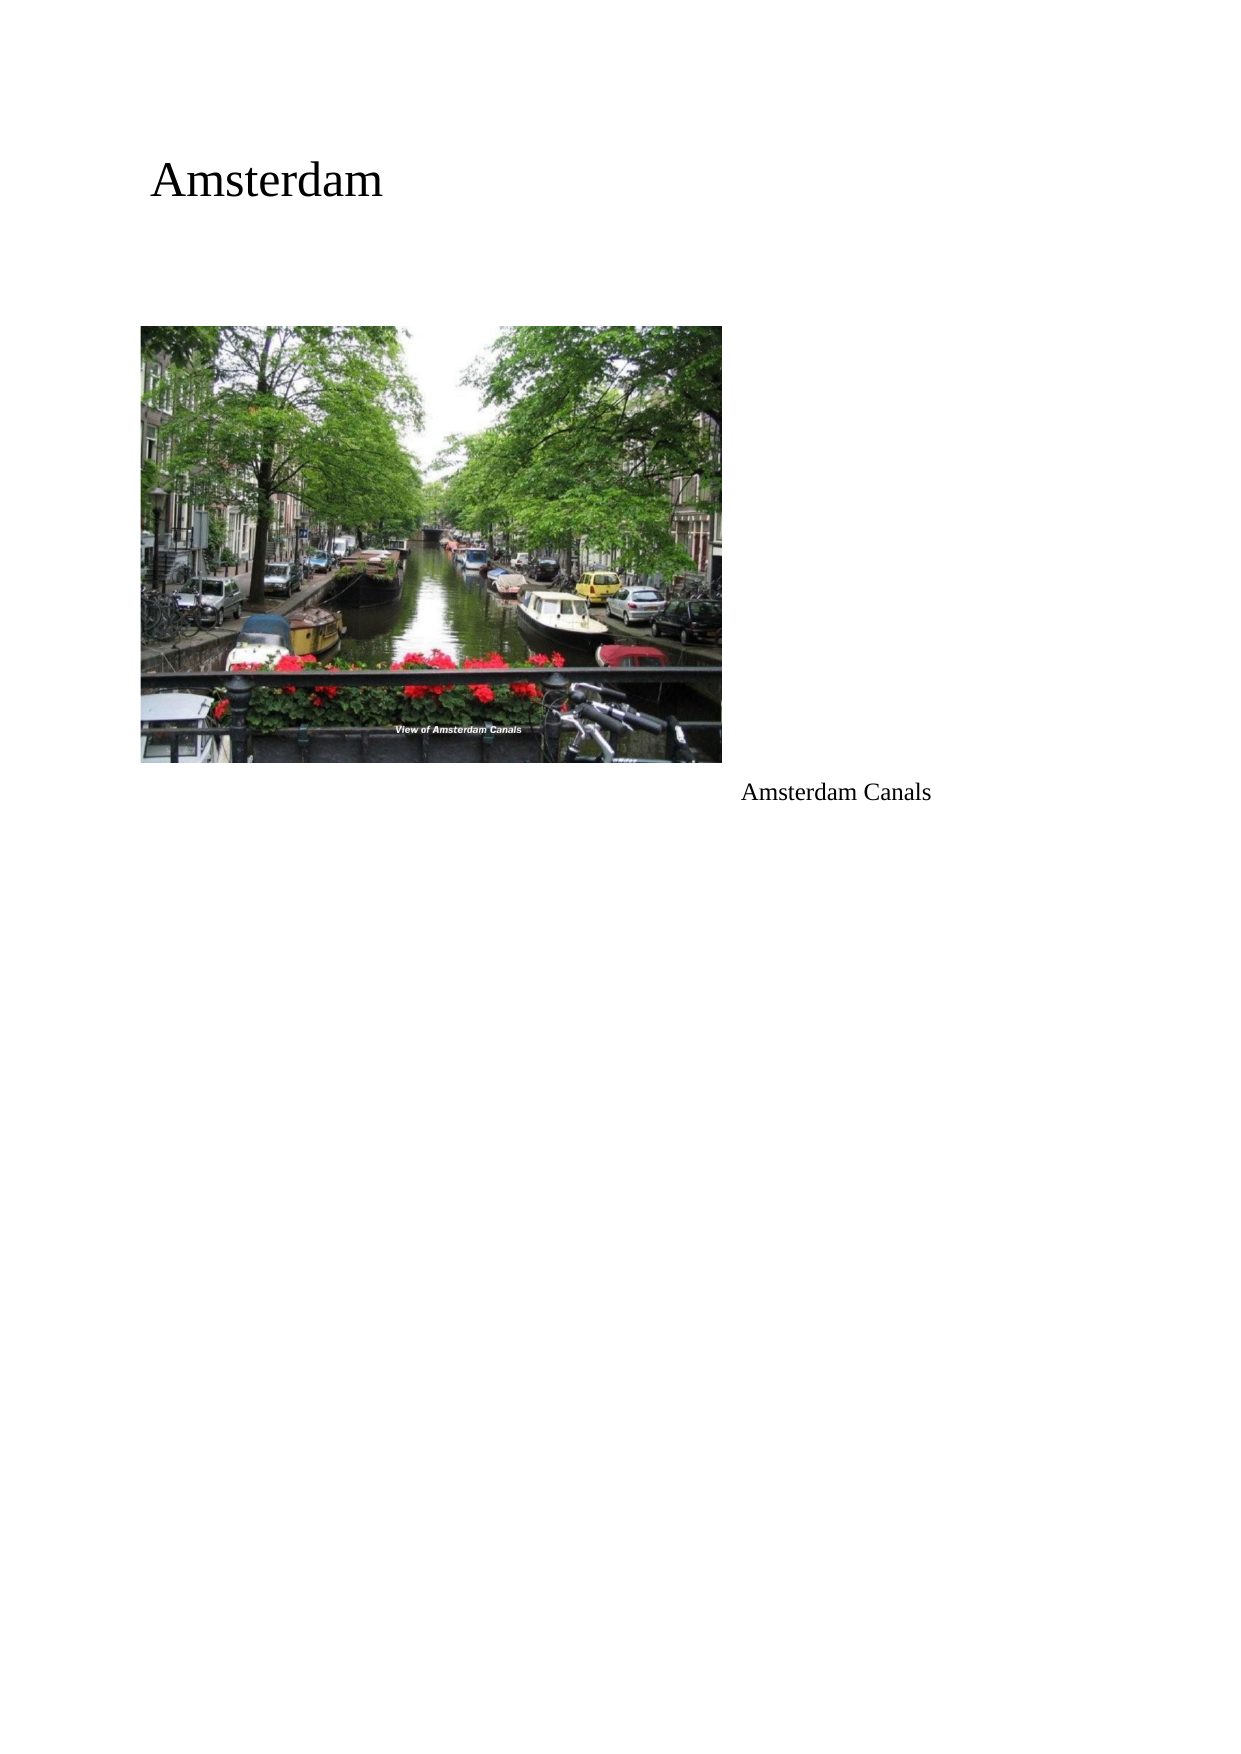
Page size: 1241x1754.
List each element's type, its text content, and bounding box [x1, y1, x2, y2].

text Amsterdam [150, 150, 1090, 207]
picture [140, 326, 722, 761]
text Amsterdam Canals [150, 777, 1090, 805]
